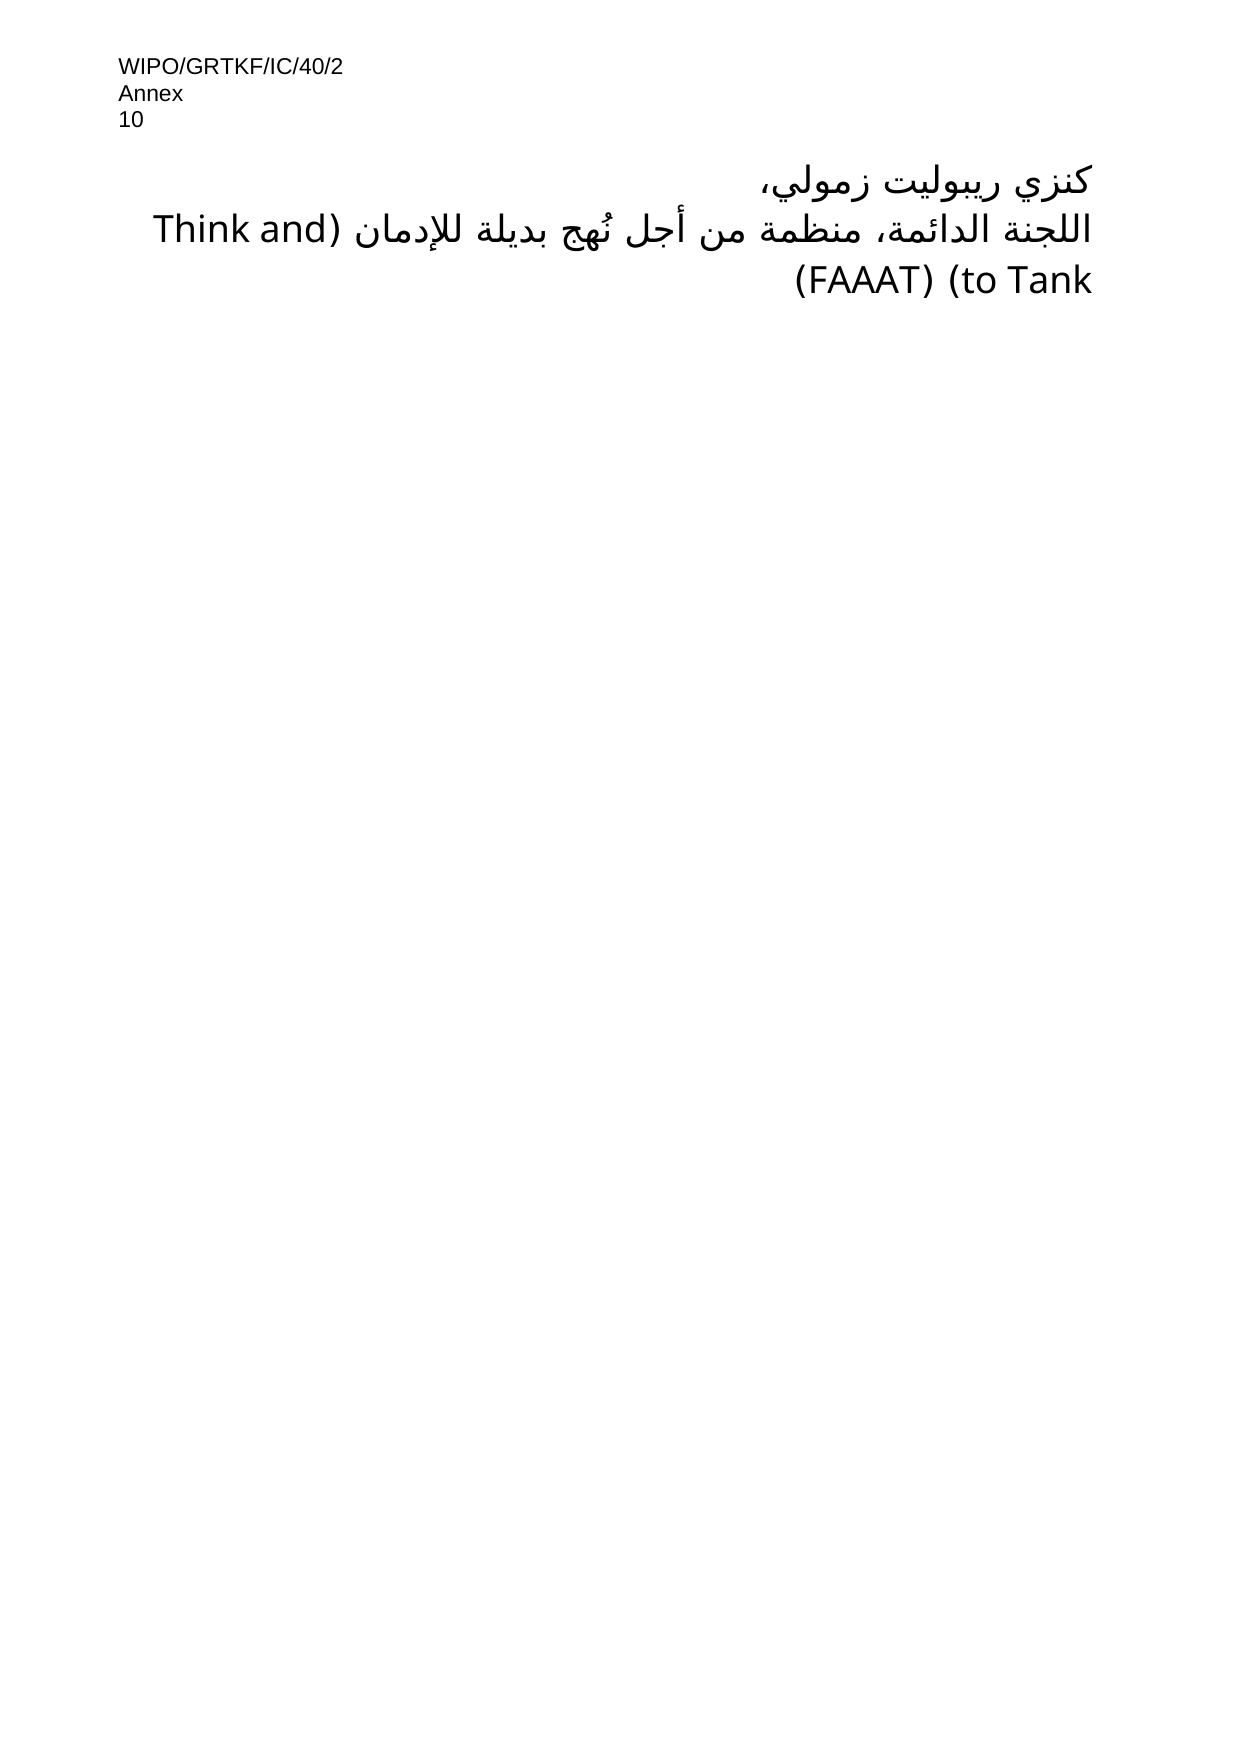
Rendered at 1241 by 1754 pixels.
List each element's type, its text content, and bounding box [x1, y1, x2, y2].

text كنزي ريبوليت زمولي، [118, 158, 1092, 202]
text اللجنة الدائمة، منظمة من أجل نُهج بديلة للإدمان (Think and to Tank) (FAAAT) [118, 202, 1092, 304]
